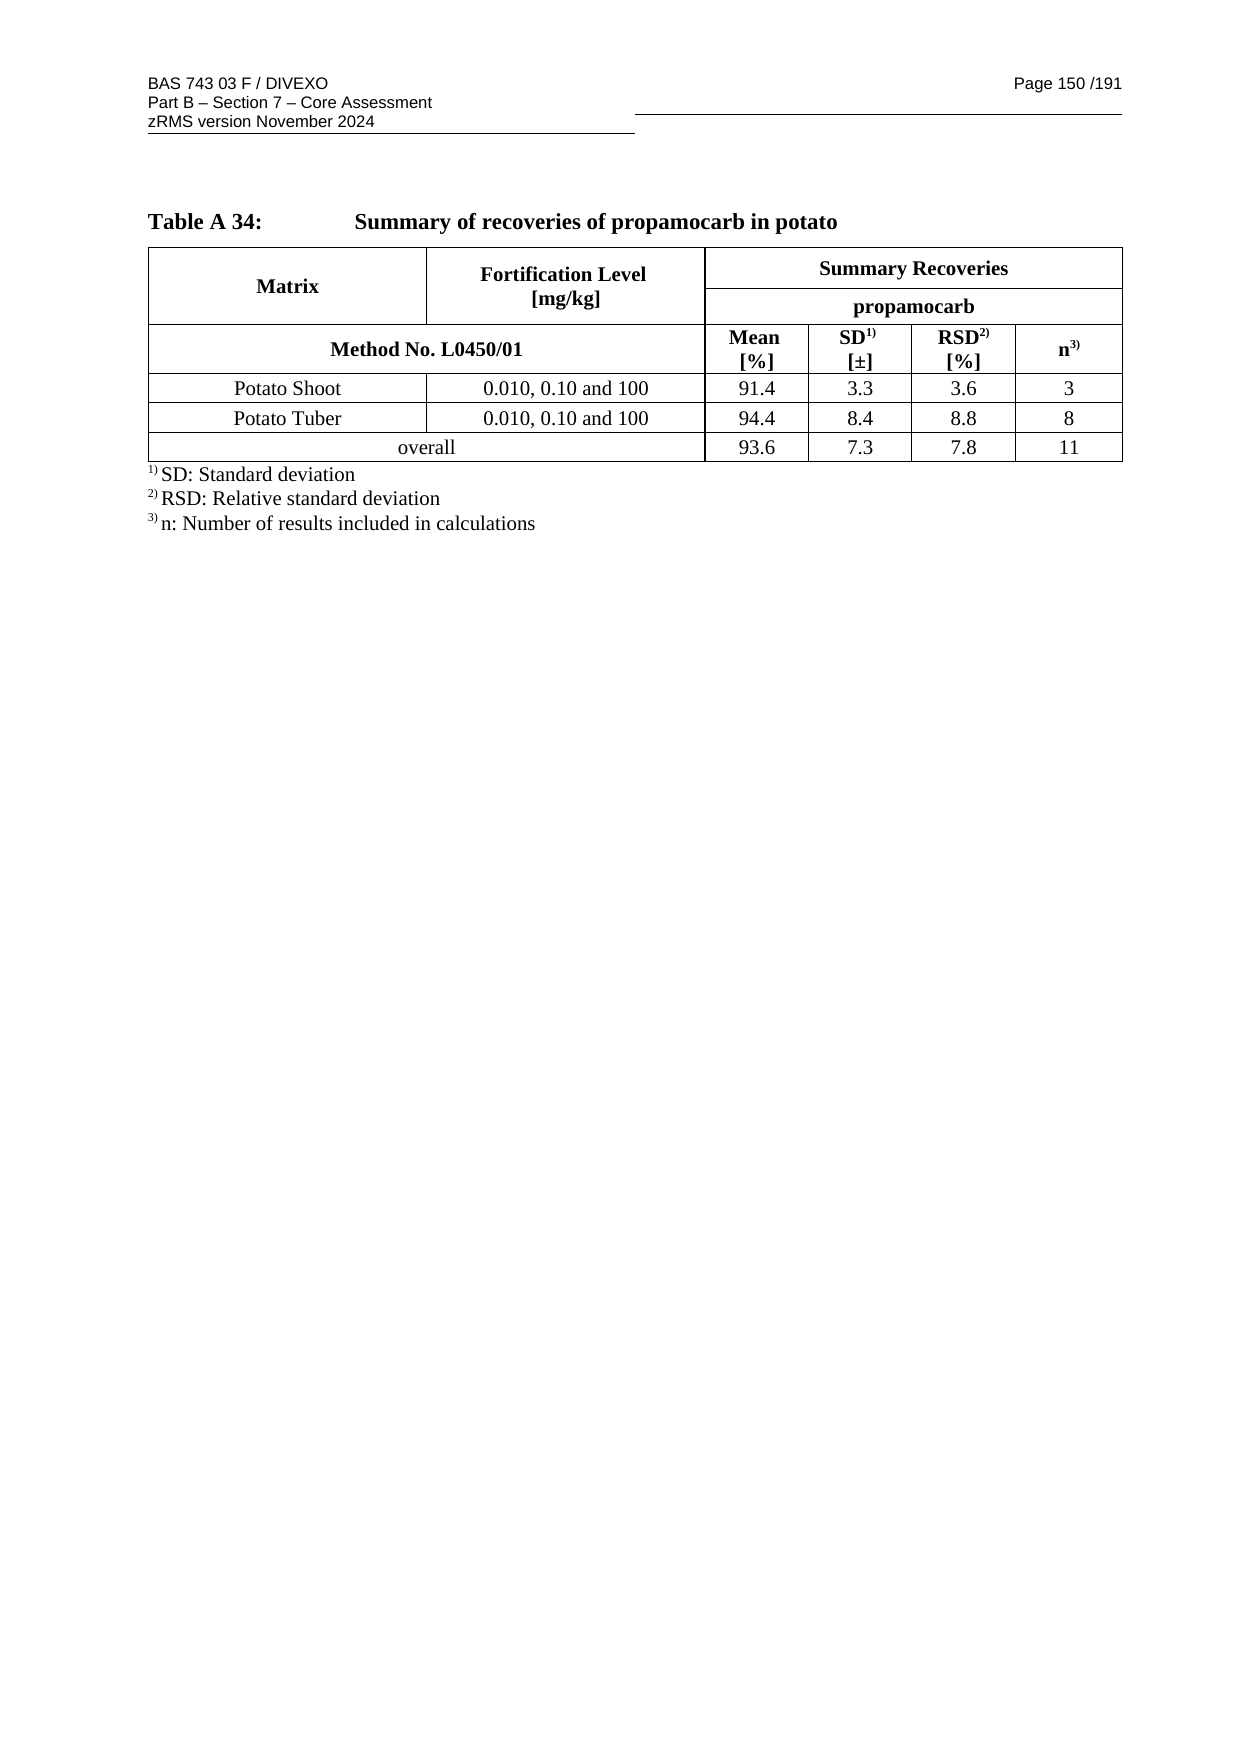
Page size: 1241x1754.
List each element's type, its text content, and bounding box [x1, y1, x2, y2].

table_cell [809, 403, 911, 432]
text 1) SD: Standard deviation [148, 462, 1122, 486]
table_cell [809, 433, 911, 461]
text Table A 34: Summary of recoveries of propamocarb in potato [148, 208, 1122, 234]
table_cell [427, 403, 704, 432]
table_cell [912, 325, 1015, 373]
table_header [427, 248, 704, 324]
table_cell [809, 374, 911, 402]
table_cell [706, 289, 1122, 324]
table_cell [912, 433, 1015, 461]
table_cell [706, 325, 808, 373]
text 3) n: Number of results included in calculations [148, 510, 1122, 534]
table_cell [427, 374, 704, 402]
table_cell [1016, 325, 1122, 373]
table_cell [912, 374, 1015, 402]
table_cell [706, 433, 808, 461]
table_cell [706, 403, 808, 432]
text 2) RSD: Relative standard deviation [148, 486, 1122, 510]
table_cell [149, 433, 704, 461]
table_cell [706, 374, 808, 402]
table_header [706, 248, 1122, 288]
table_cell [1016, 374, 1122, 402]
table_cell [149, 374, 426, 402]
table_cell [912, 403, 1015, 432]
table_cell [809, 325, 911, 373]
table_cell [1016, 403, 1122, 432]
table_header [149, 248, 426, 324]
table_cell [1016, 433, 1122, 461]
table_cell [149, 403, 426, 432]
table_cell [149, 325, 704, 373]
